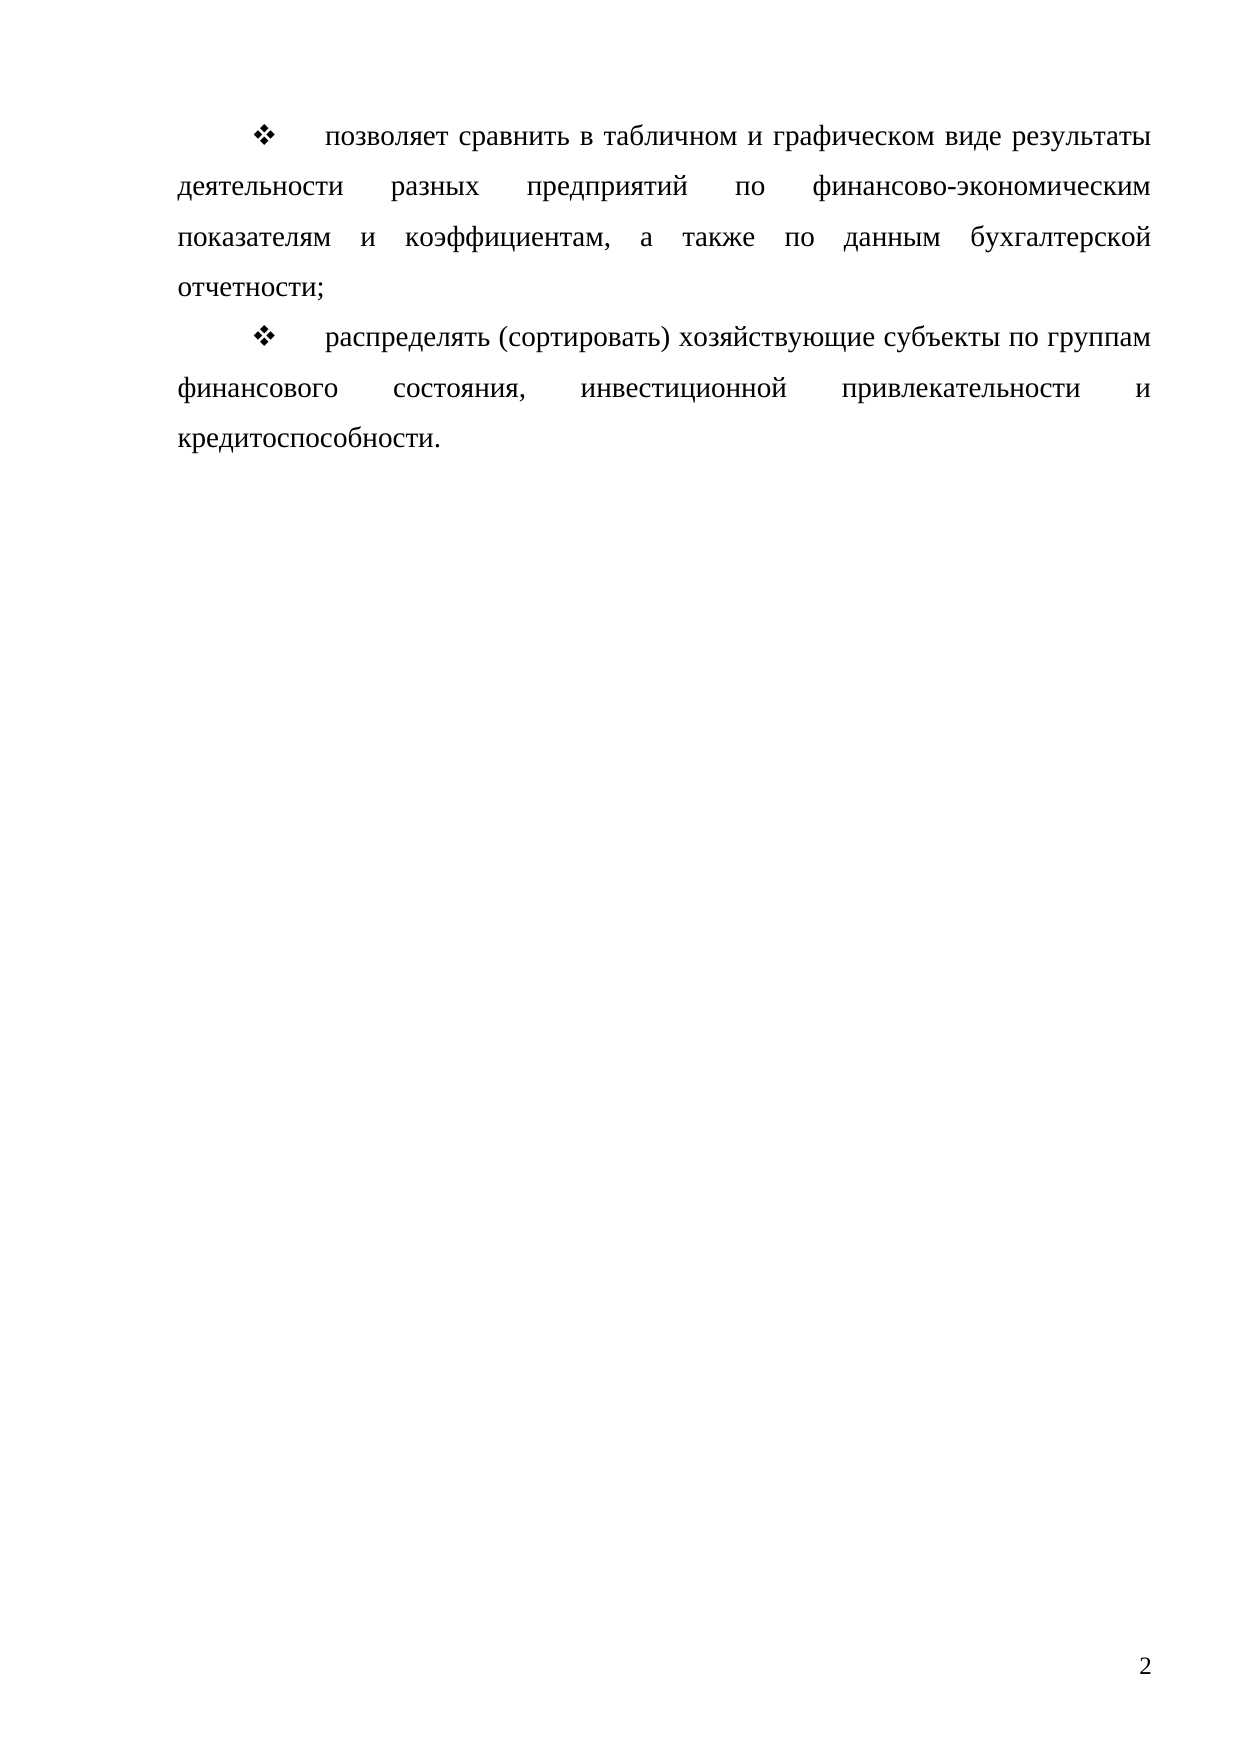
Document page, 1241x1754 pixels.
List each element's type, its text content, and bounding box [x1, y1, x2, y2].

list позволяет сравнить в табличном и графическом виде результаты деятельности разных предприятий по финансово-экономическим показателям и коэффициентам, а также по данным бухгалтерской отчетности; [177, 118, 1152, 303]
list распределять (сортировать) хозяйствующие субъекты по группам финансового состояния, инвестиционной привлекательности и кредитоспособности. [177, 319, 1152, 454]
